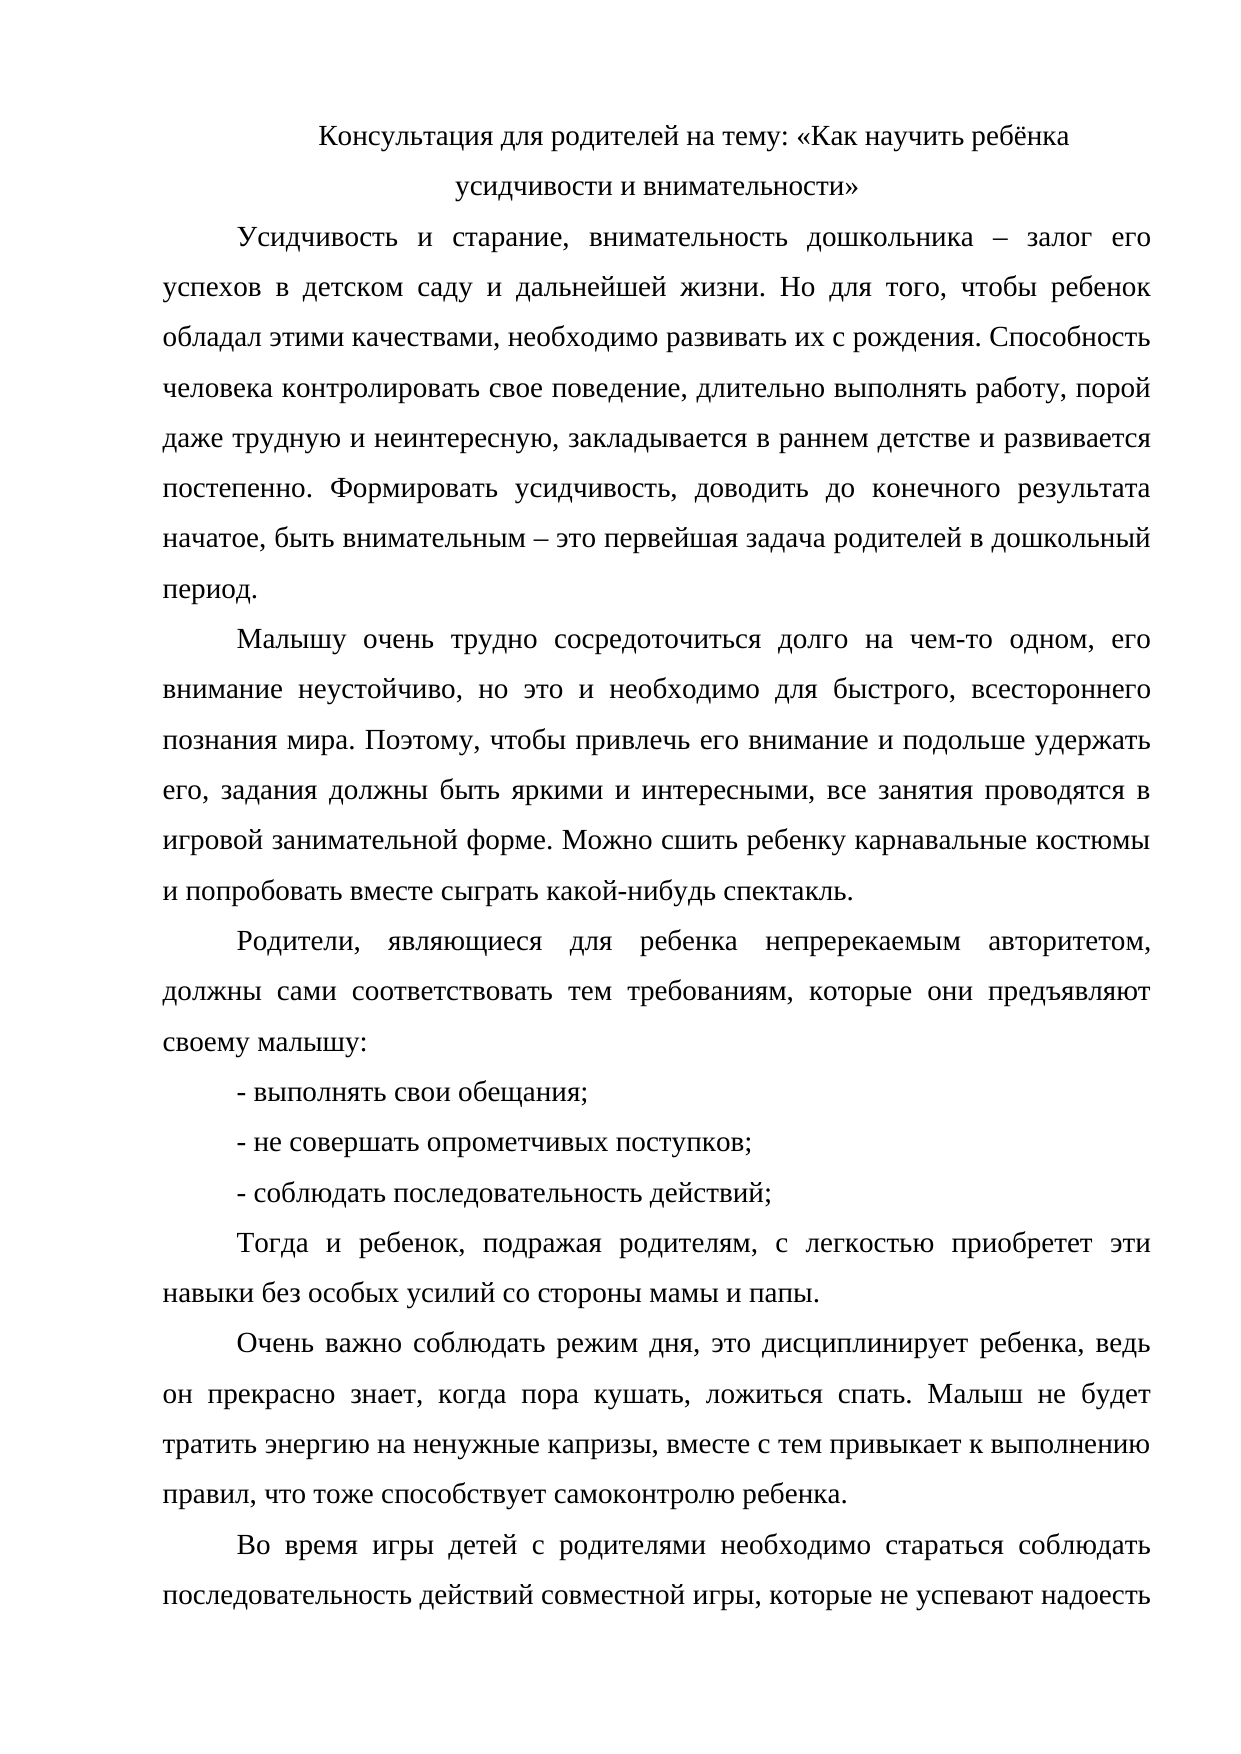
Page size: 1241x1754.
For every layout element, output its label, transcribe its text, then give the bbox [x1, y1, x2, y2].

text Консультация для родителей на тему: «Как научить ребёнка усидчивости и внимательности» [162, 118, 1152, 202]
text - соблюдать последовательность действий; [162, 1175, 1152, 1208]
text Малышу очень трудно сосредоточиться долго на чем-то одном, его внимание неустойчиво, но это и необходимо для быстрого, всестороннего познания мира. Поэтому, чтобы привлечь его внимание и подольше удержать его, задания должны быть яркими и интересными, все занятия проводятся в игровой занимательной форме. Можно сшить ребенку карнавальные костюмы и попробовать вместе сыграть какой-нибудь спектакль. [162, 621, 1152, 906]
text Очень важно соблюдать режим дня, это дисциплинирует ребенка, ведь он прекрасно знает, когда пора кушать, ложиться спать. Малыш не будет тратить энергию на ненужные капризы, вместе с тем привыкает к выполнению правил, что тоже способствует самоконтролю ребенка. [162, 1326, 1152, 1510]
text - выполнять свои обещания; [162, 1074, 1152, 1108]
text - не совершать опрометчивых поступков; [162, 1124, 1152, 1158]
text Тогда и ребенок, подражая родителям, с легкостью приобретет эти навыки без особых усилий со стороны мамы и папы. [162, 1225, 1152, 1309]
text Усидчивость и старание, внимательность дошкольника – залог его успехов в детском саду и дальнейшей жизни. Но для того, чтобы ребенок обладал этими качествами, необходимо развивать их с рождения. Способность человека контролировать свое поведение, длительно выполнять работу, порой даже трудную и неинтересную, закладывается в раннем детстве и развивается постепенно. Формировать усидчивость, доводить до конечного результата начатое, быть внимательным – это первейшая задача родителей в дошкольный период. [162, 219, 1152, 604]
text Родители, являющиеся для ребенка непререкаемым авторитетом, должны сами соответствовать тем требованиям, которые они предъявляют своему малышу: [162, 923, 1152, 1057]
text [162, 1527, 1152, 1611]
